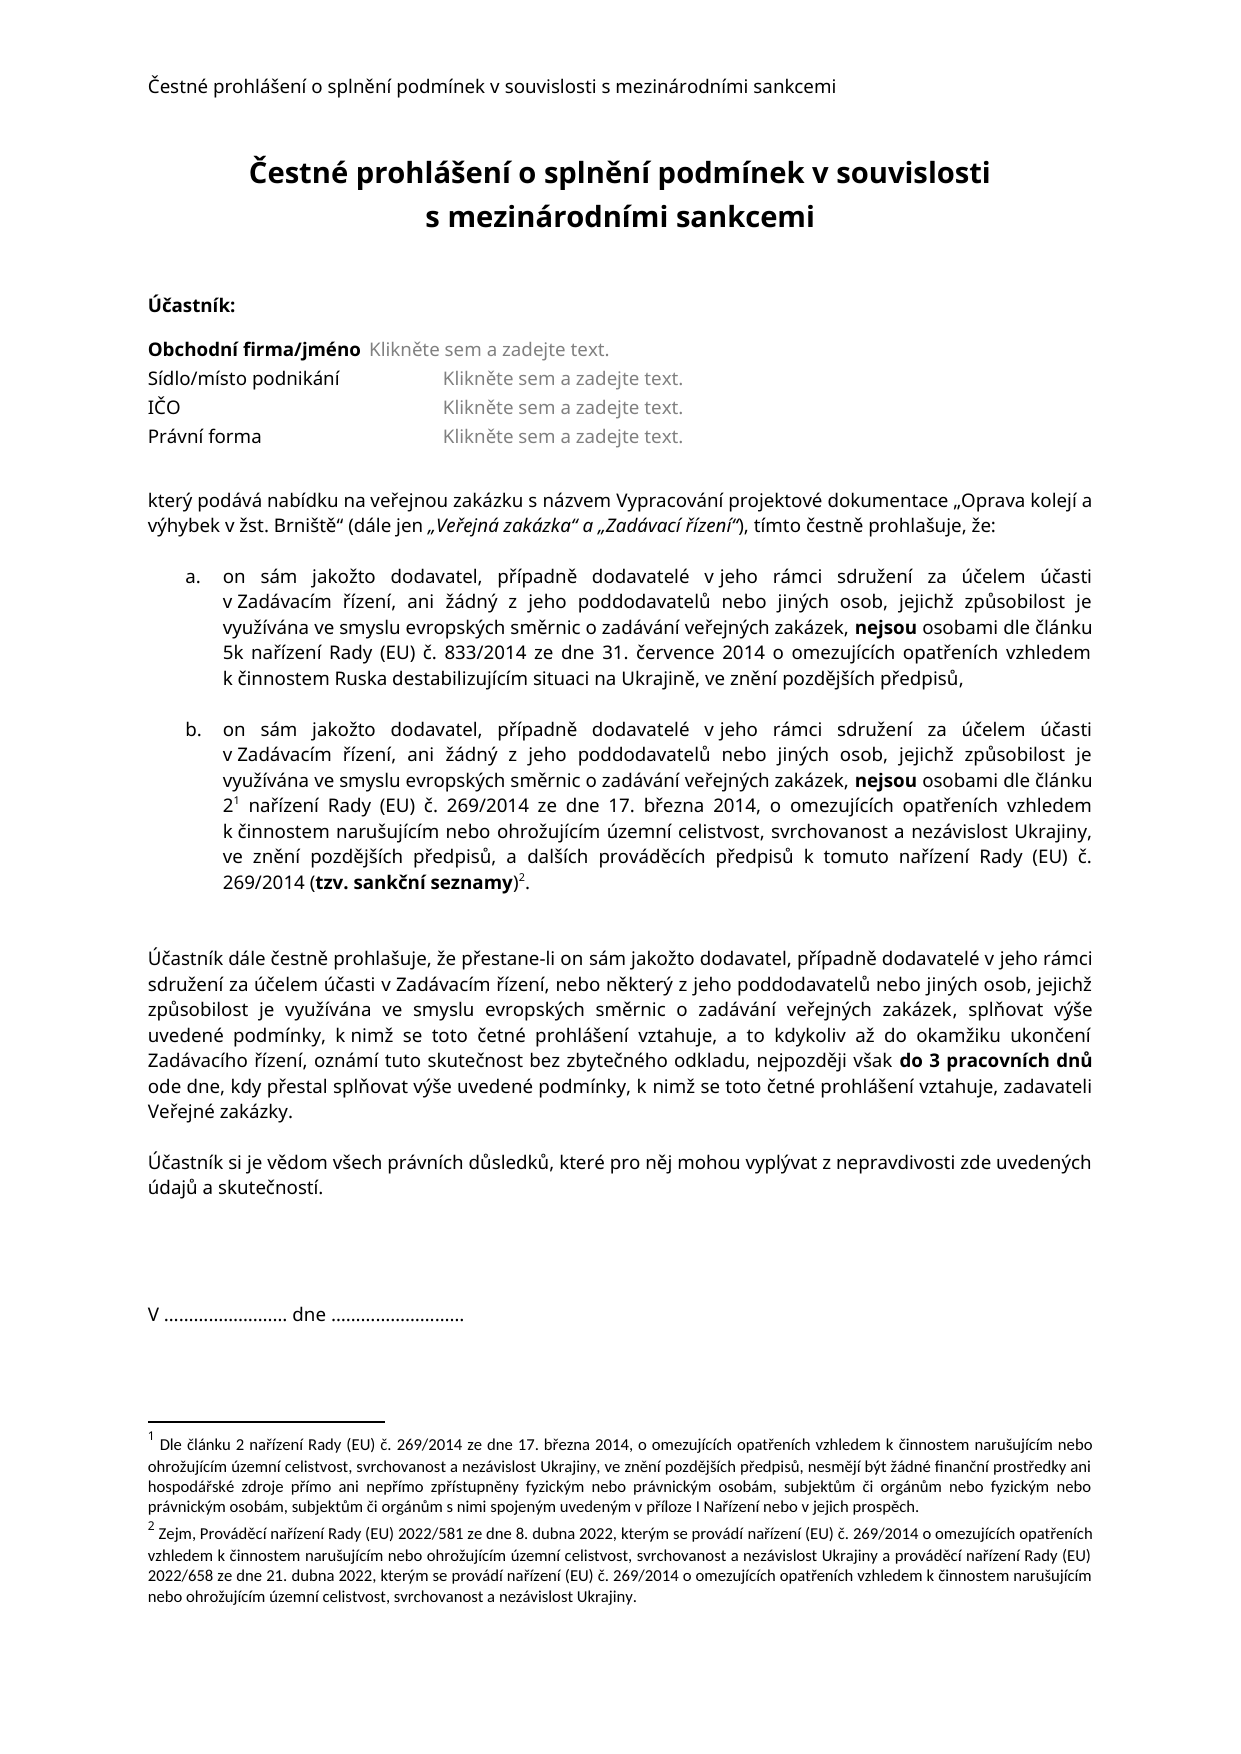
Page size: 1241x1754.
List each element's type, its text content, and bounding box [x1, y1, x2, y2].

text Účastník si je vědom všech právních důsledků, které pro něj mohou vyplývat z nepravdivosti zde uvedených údajů a skutečností. [148, 1149, 1093, 1200]
list on sám jakožto dodavatel, případně dodavatelé v jeho rámci sdružení za účelem účasti v Zadávacím řízení, ani žádný z jeho poddodavatelů nebo jiných osob, jejichž způsobilost je využívána ve smyslu evropských směrnic o zadávání veřejných zakázek, nejsou osobami dle článku 5k nařízení Rady (EU) č. 833/2014 ze dne 31. července 2014 o omezujících opatřeních vzhledem k činnostem Ruska destabilizujícím situaci na Ukrajině, ve znění pozdějších předpisů, [185, 563, 1093, 691]
text Čestné prohlášení o splnění podmínek v souvislosti s mezinárodními sankcemi [148, 152, 1093, 236]
text který podává nabídku na veřejnou zakázku s názvem Vypracování projektové dokumentace „Oprava kolejí a výhybek v žst. Brniště“ (dále jen „Veřejná zakázka“ a „Zadávací řízení“), tímto čestně prohlašuje, že: [148, 487, 1093, 538]
text Účastník dále čestně prohlašuje, že přestane-li on sám jakožto dodavatel, případně dodavatelé v jeho rámci sdružení za účelem účasti v Zadávacím řízení, nebo některý z jeho poddodavatelů nebo jiných osob, jejichž způsobilost je využívána ve smyslu evropských směrnic o zadávání veřejných zakázek, splňovat výše uvedené podmínky, k nimž se toto četné prohlášení vztahuje, a to kdykoliv až do okamžiku ukončení Zadávacího řízení, oznámí tuto skutečnost bez zbytečného odkladu, nejpozději však do 3 pracovních dnů ode dne, kdy přestal splňovat výše uvedené podmínky, k nimž se toto četné prohlášení vztahuje, zadavateli Veřejné zakázky. [148, 945, 1093, 1124]
text IČO [148, 391, 1093, 420]
text Obchodní firma/jméno [148, 333, 1093, 362]
text Právní forma [148, 420, 1093, 449]
text Účastník: [148, 293, 1093, 318]
text V ………………….… dne ……………………… [148, 1301, 1093, 1327]
text Sídlo/místo podnikání [148, 362, 1093, 391]
list on sám jakožto dodavatel, případně dodavatelé v jeho rámci sdružení za účelem účasti v Zadávacím řízení, ani žádný z jeho poddodavatelů nebo jiných osob, jejichž způsobilost je využívána ve smyslu evropských směrnic o zadávání veřejných zakázek, nejsou osobami dle článku 2 nařízení Rady (EU) č. 269/2014 ze dne 17. března 2014, o omezujících opatřeních vzhledem k činnostem narušujícím nebo ohrožujícím územní celistvost, svrchovanost a nezávislost Ukrajiny, ve znění pozdějších předpisů, a dalších prováděcích předpisů k tomuto nařízení Rady (EU) č. 269/2014 (tzv. sankční seznamy). [185, 716, 1093, 895]
